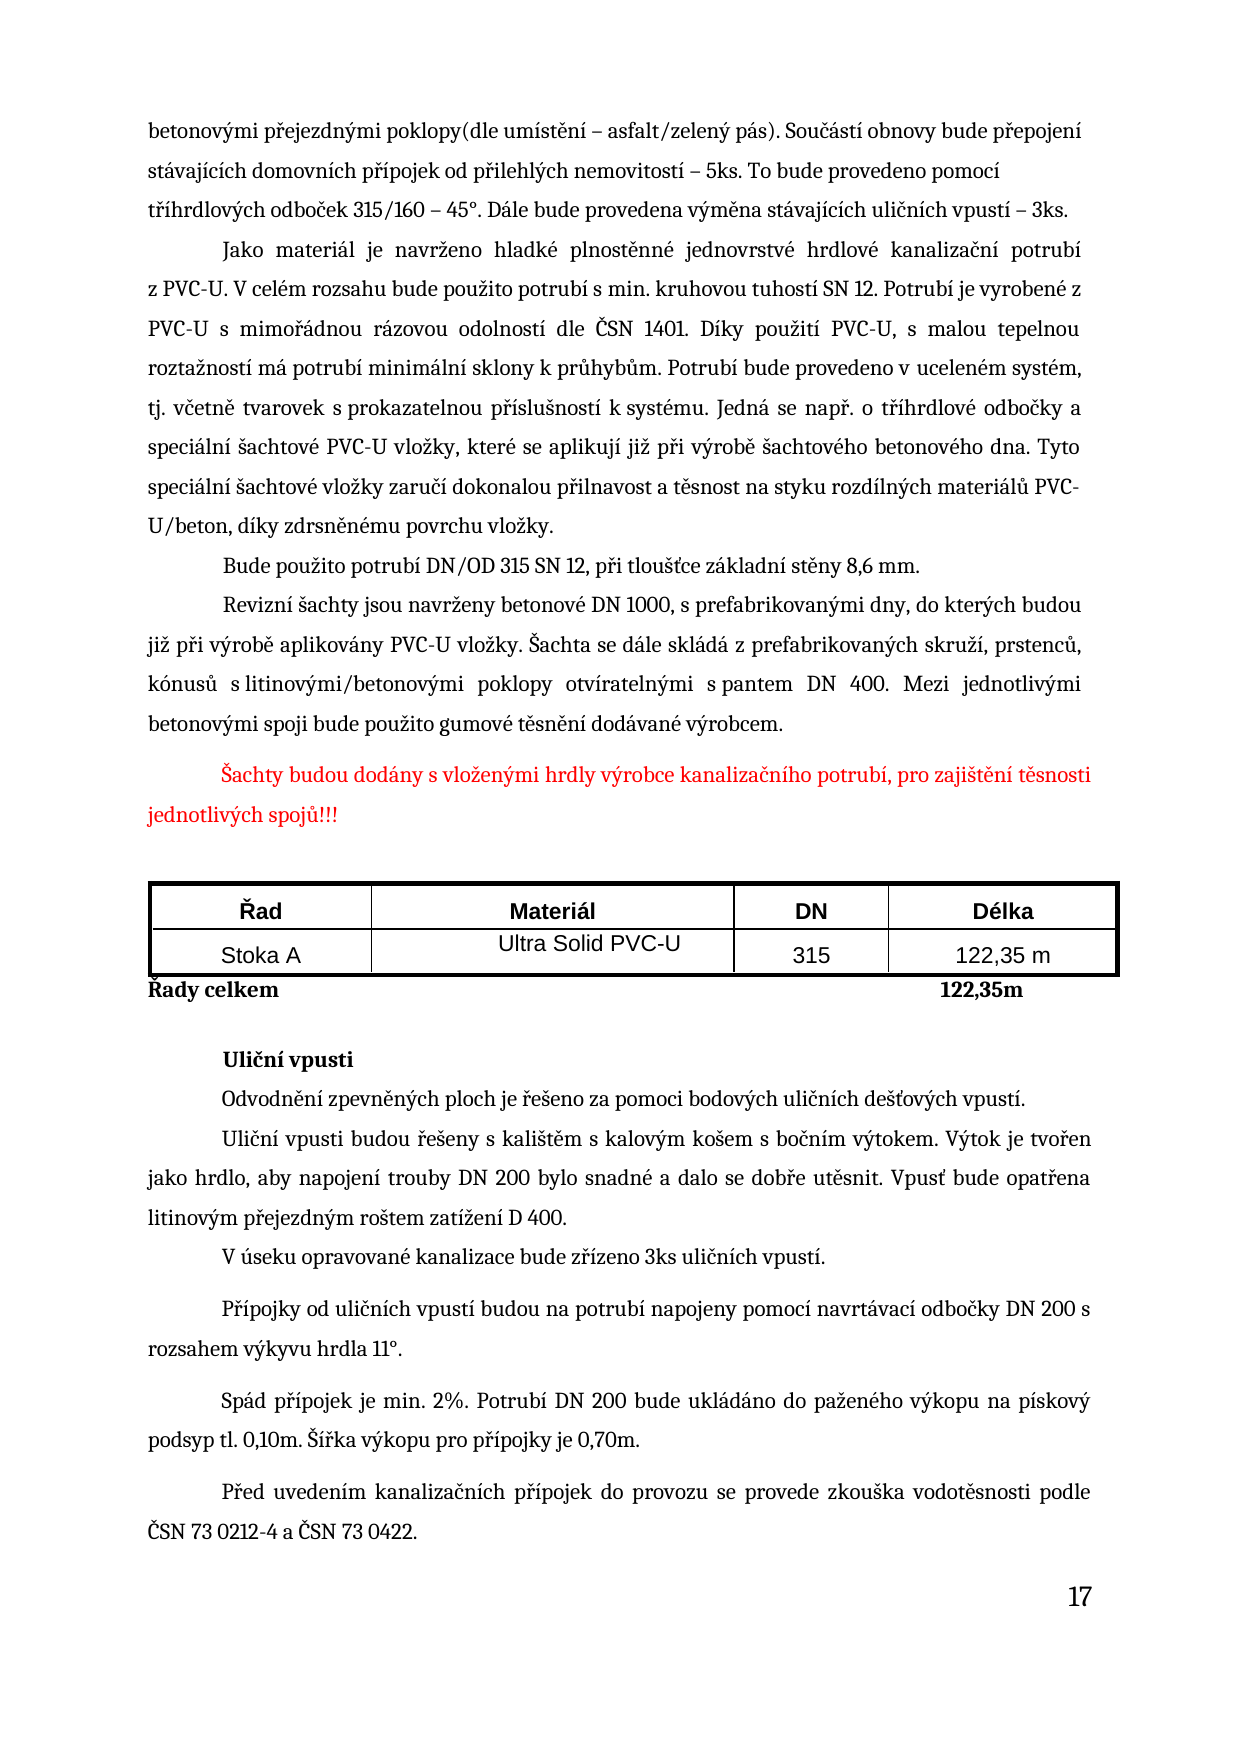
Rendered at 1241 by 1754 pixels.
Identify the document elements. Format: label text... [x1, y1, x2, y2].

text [148, 118, 1092, 223]
text V úseku opravované kanalizace bude zřízeno 3ks uličních vpustí. [148, 1244, 1092, 1271]
table_cell 122,35 m [889, 930, 1115, 972]
text Řady celkem 122,35m [148, 977, 1092, 1003]
text Přípojky od uličních vpustí budou na potrubí napojeny pomocí navrtávací odbočky DN 200 s rozsahem výkyvu hrdla 11°. [148, 1296, 1092, 1362]
text Uliční vpusti [148, 1047, 1082, 1073]
table_cell Ultra Solid PVC-U [372, 930, 733, 972]
text Bude použito potrubí DN/OD 315 SN 12, při tloušťce základní stěny 8,6 mm. [148, 552, 1082, 579]
text Jako materiál je navrženo hladké plnostěnné jednovrstvé hrdlové kanalizační potrubí z PVC-U. V celém rozsahu bude použito potrubí s min. kruhovou tuhostí SN 12. Potrubí je vyrobené z PVC-U s mimořádnou rázovou odolností dle ČSN 1401. Díky použití PVC-U, s malou tepelnou roztažností má potrubí minimální sklony k průhybům. Potrubí bude provedeno v uceleném systém, tj. včetně tvarovek s prokazatelnou příslušností k systému. Jedná se např. o tříhrdlové odbočky a speciální šachtové PVC-U vložky, které se aplikují již při výrobě šachtového betonového dna. Tyto speciální šachtové vložky zaručí dokonalou přilnavost a těsnost na styku rozdílných materiálů PVC-U/beton, díky zdrsněnému povrchu vložky. [148, 237, 1082, 539]
text Uliční vpusti budou řešeny s kalištěm s kalovým košem s bočním výtokem. Výtok je tvořen jako hrdlo, aby napojení trouby DN 200 bylo snadné a dalo se dobře utěsnit. Vpusť bude opatřena litinovým přejezdným roštem zatížení D 400. [148, 1126, 1092, 1231]
text Odvodnění zpevněných ploch je řešeno za pomoci bodových uličních dešťových vpustí. [148, 1086, 1092, 1113]
table_header DN [735, 886, 888, 928]
table_cell Stoka A [152, 929, 371, 972]
text Revizní šachty jsou navrženy betonové DN 1000, s prefabrikovanými dny, do kterých budou již při výrobě aplikovány PVC-U vložky. Šachta se dále skládá z prefabrikovaných skruží, prstenců, kónusů s litinovými/betonovými poklopy otvíratelnými s pantem DN 400. Mezi jednotlivými betonovými spoji bude použito gumové těsnění dodávané výrobcem. [148, 592, 1082, 737]
text Spád přípojek je min. 2%. Potrubí DN 200 bude ukládáno do paženého výkopu na pískový podsyp tl. 0,10m. Šířka výkopu pro přípojky je 0,70m. [148, 1388, 1092, 1453]
table_header Materiál [372, 886, 733, 928]
text Šachty budou dodány s vloženými hrdly výrobce kanalizačního potrubí, pro zajištění těsnosti jednotlivých spojů!!! [148, 762, 1092, 828]
table_header Řad [152, 886, 371, 928]
table_cell 315 [735, 930, 888, 972]
text Před uvedením kanalizačních přípojek do provozu se provede zkouška vodotěsnosti podle ČSN 73 0212-4 a ČSN 73 0422. [148, 1479, 1092, 1545]
table_header Délka [889, 886, 1115, 928]
